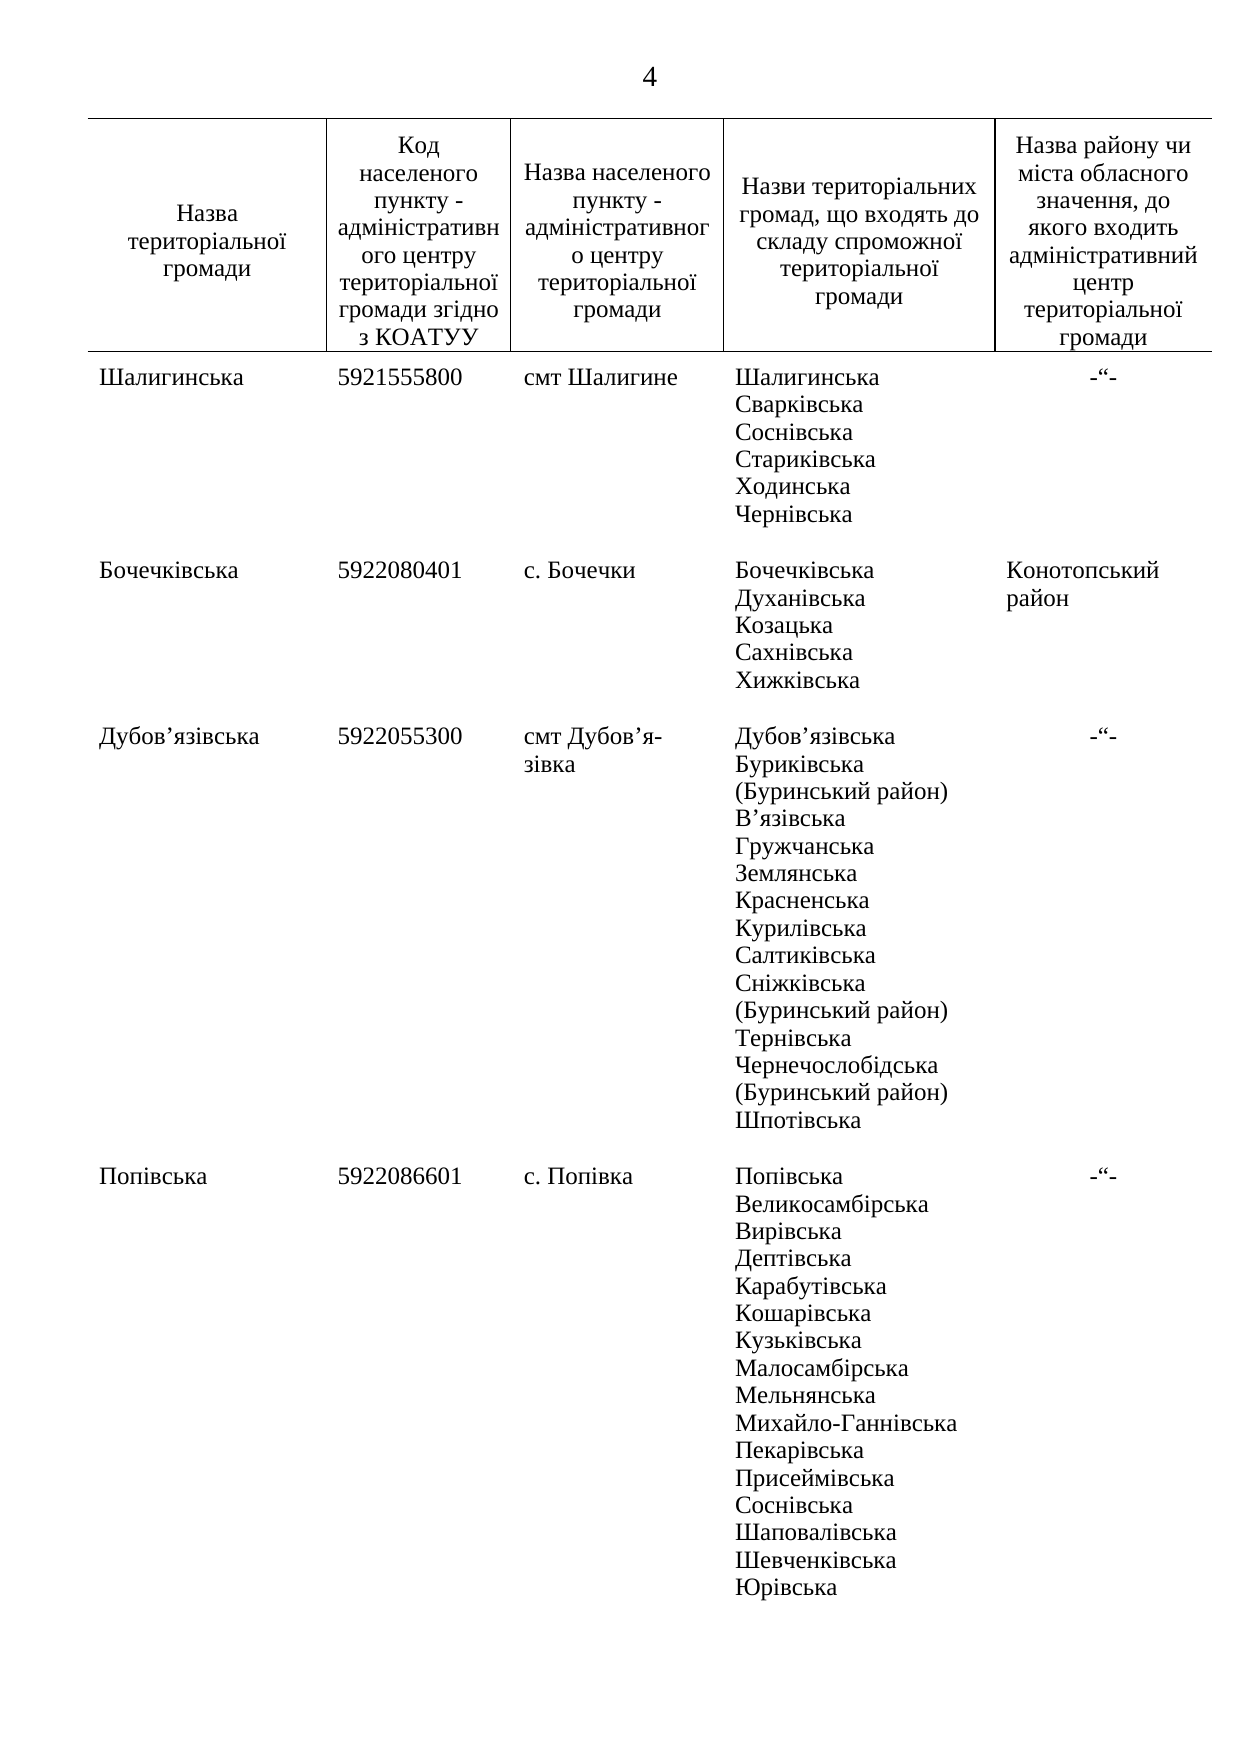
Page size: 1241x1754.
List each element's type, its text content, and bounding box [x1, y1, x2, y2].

table_cell Попівська [88, 1150, 326, 1618]
table_cell смт Шалигине [512, 352, 723, 544]
table_cell Бочечківська Духанівська Козацька Сахнівська Хижківська [724, 544, 995, 710]
table_cell 5922055300 [326, 710, 512, 1150]
table_header Назва територіальної громади [88, 119, 326, 351]
table_cell с. Попівка [512, 1150, 723, 1618]
table_header Назва району чи міста обласного значення, до якого входить адміністративний центр територіальної громади [996, 119, 1212, 351]
table_cell 5922086601 [326, 1150, 512, 1618]
table_cell с. Бочечки [512, 544, 723, 710]
table_cell 5922080401 [326, 544, 512, 710]
table_cell Дубов’язівська Буриківська (Буринський район) В’язівська Гружчанська Землянська Красненська Курилівська Салтиківська Сніжківська (Буринський район) Тернівська Чернечослобідська (Буринський район) Шпотівська [724, 710, 995, 1150]
table_cell Дубов’язівська [88, 710, 326, 1150]
table_cell -“- [995, 710, 1212, 1150]
table_cell -“- [995, 352, 1212, 544]
table_cell 5921555800 [326, 352, 512, 544]
table_cell -“- [995, 1150, 1212, 1618]
table_cell Шалигинська [88, 352, 326, 544]
table_cell Попівська Великосамбірська Вирівська Дептівська Карабутівська Кошарівська Кузьківська Малосамбірська Мельнянська Михайло-Ганнівська Пекарівська Присеймівська Соснівська Шаповалівська Шевченківська Юрівська [724, 1150, 995, 1618]
table_cell Шалигинська Сварківська Соснівська Стариківська Ходинська Чернівська [724, 352, 995, 544]
table_cell смт Дубов’я-зівка [512, 710, 723, 1150]
table_header Назви територіальних громад, що входять до складу спроможної територіальної громади [724, 119, 994, 351]
table_cell Бочечківська [88, 544, 326, 710]
table_header Код населеного пункту - адміністративного центру територіальної громади згідно з КОАТУУ [327, 119, 510, 351]
table_cell Конотопський район [995, 544, 1212, 710]
table_header Назва населеного пункту - адміністративного центру територіальної громади [511, 119, 723, 351]
